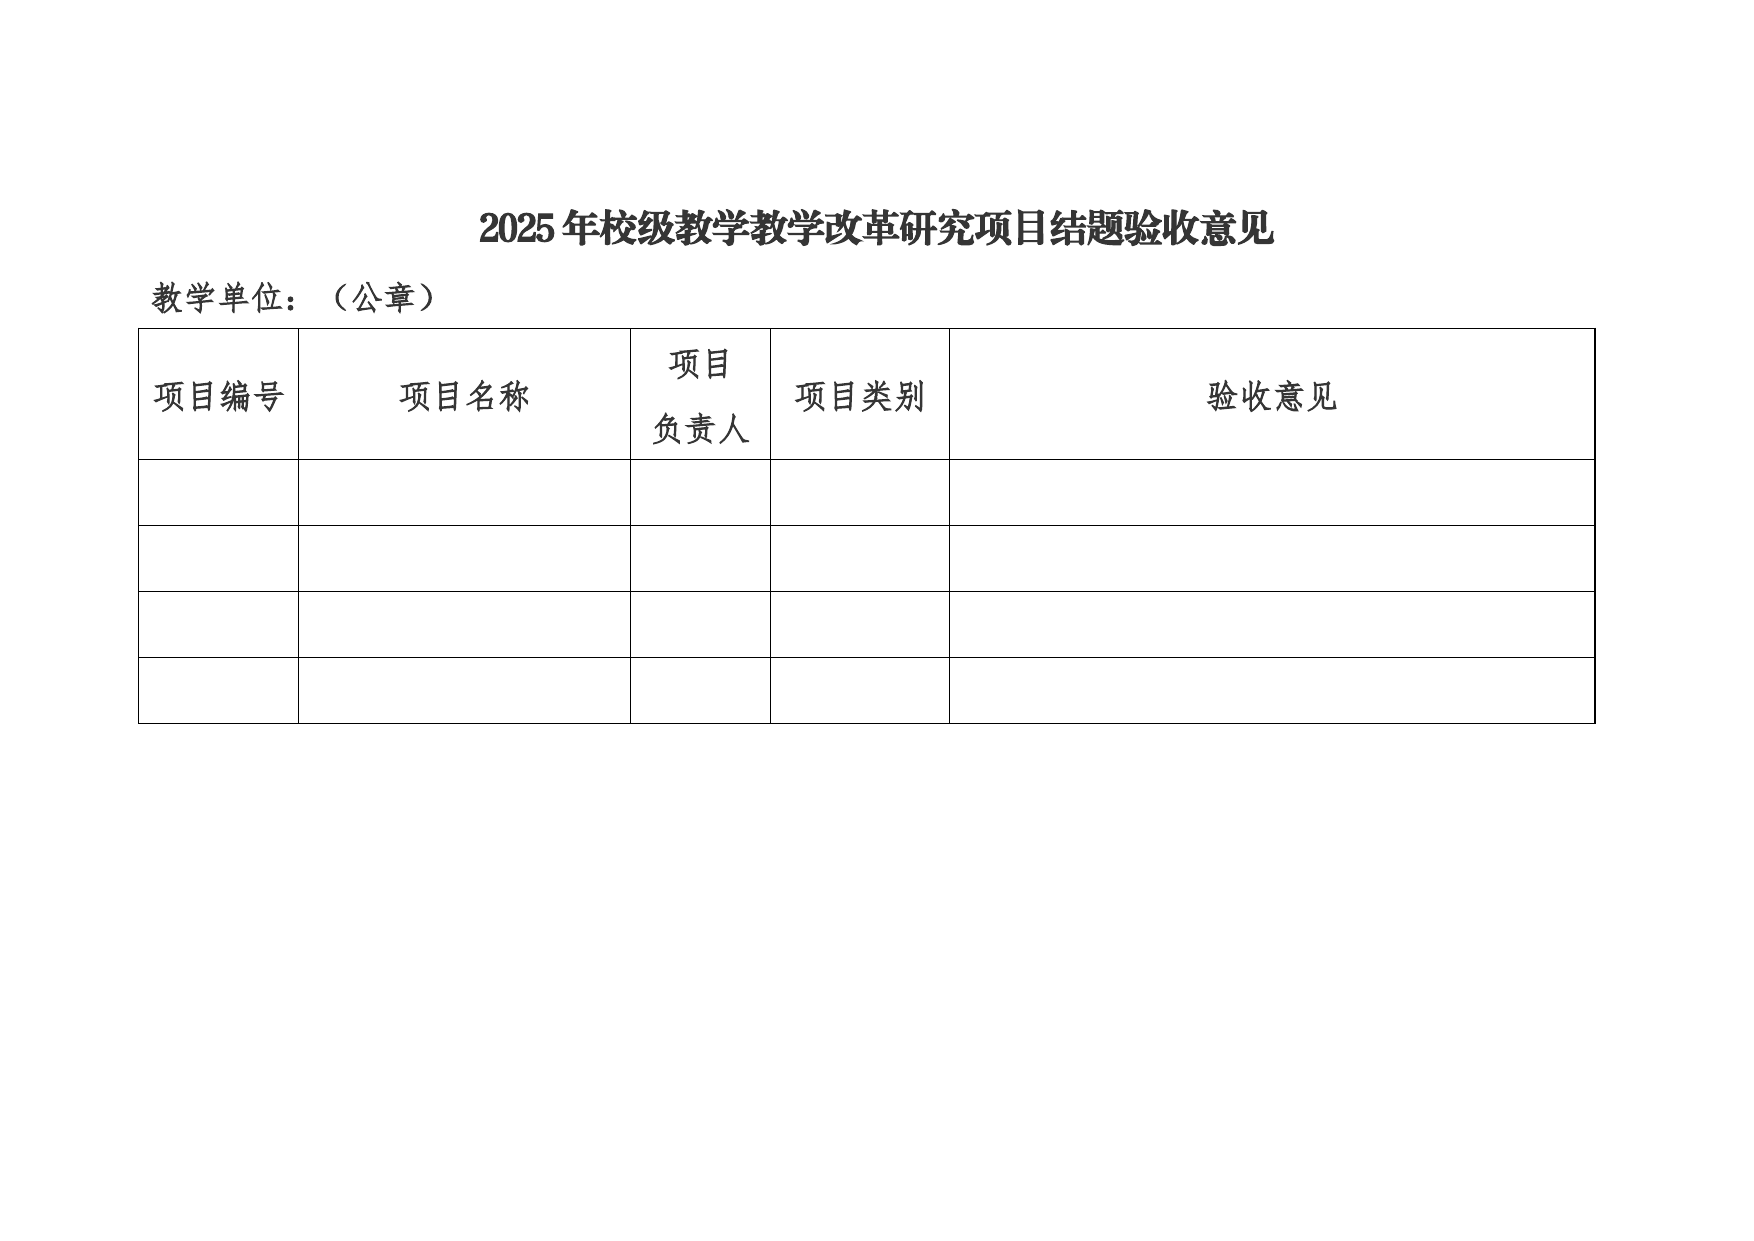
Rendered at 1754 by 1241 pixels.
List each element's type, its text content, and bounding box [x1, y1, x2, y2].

table_cell [299, 592, 630, 657]
table_cell [771, 592, 949, 657]
table_cell [771, 526, 949, 591]
table_cell [631, 592, 770, 657]
table_cell [950, 460, 1594, 525]
table_header 项目编号 [139, 329, 298, 459]
table_cell [771, 658, 949, 723]
text 2025年校级教学教学改革研究项目结题验收意见 [150, 198, 1604, 263]
table_cell [299, 526, 630, 591]
table_cell [950, 658, 1594, 723]
table_cell [139, 592, 298, 657]
table_cell [139, 460, 298, 525]
table_header 项目 负责人 [631, 329, 770, 459]
text 教学单位：（公章） [150, 263, 1604, 328]
table_cell [139, 526, 298, 591]
table_header 项目名称 [299, 329, 630, 459]
table_cell [299, 658, 630, 723]
table_cell [631, 658, 770, 723]
table_cell [631, 526, 770, 591]
table_cell [631, 460, 770, 525]
table_cell [950, 592, 1594, 657]
table_cell [139, 658, 298, 723]
table_cell [299, 460, 630, 525]
table_cell [950, 526, 1594, 591]
table_cell [771, 460, 949, 525]
table_header 验收意见 [950, 329, 1594, 459]
table_header 项目类别 [771, 329, 949, 459]
